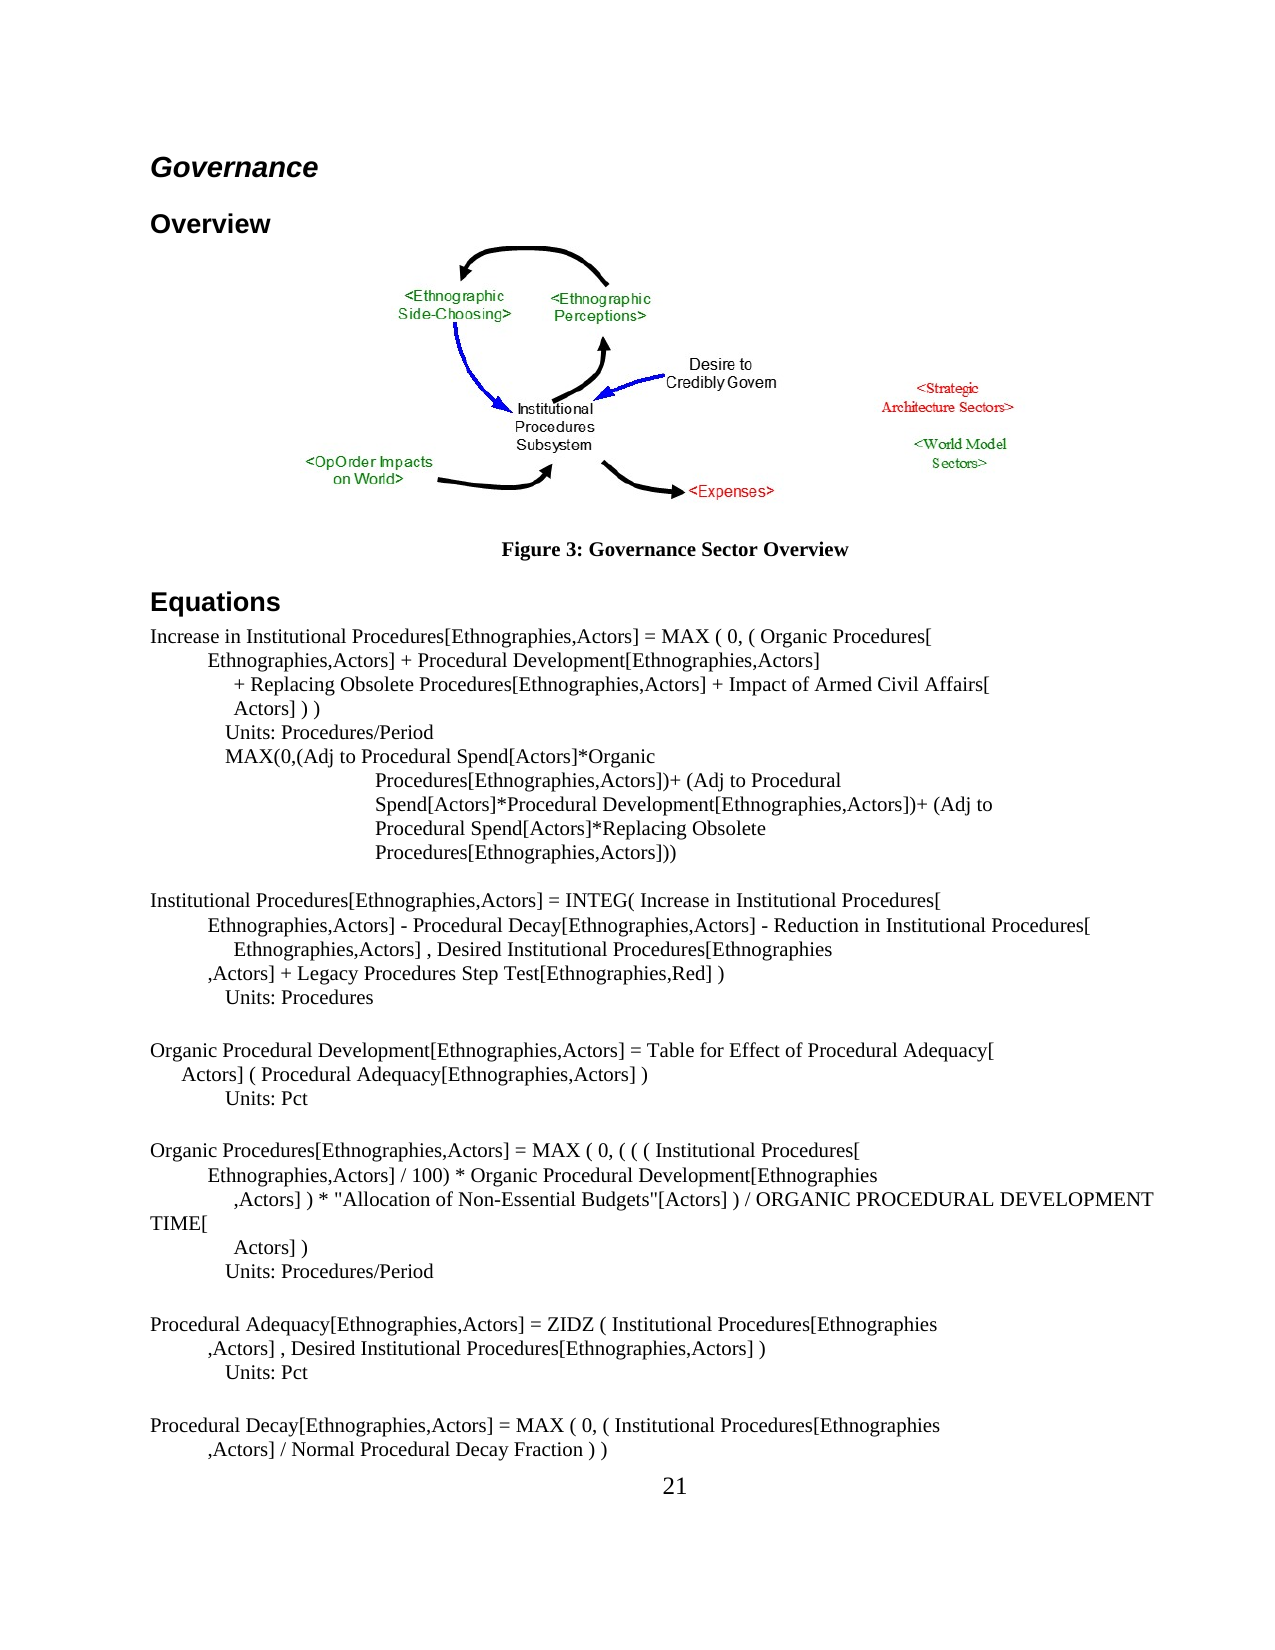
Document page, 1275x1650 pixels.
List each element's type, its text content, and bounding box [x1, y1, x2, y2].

text Actors] ) ) [150, 696, 1200, 720]
text Increase in Institutional Procedures[Ethnographies,Actors] = MAX ( 0, ( Organic Procedures[ [150, 624, 1200, 648]
text ,Actors] ) * "Allocation of Non-Essential Budgets"[Actors] ) / ORGANIC PROCEDURAL DEVELOPMENT TIME[ [150, 1187, 1200, 1235]
text Units: Procedures/Period [150, 720, 1200, 744]
text Procedures[Ethnographies,Actors])+ (Adj to Procedural [150, 768, 1200, 792]
text Institutional Procedures[Ethnographies,Actors] = INTEG( Increase in Institutional Procedures[ [150, 888, 1200, 912]
text ,Actors] + Legacy Procedures Step Test[Ethnographies,Red] ) [150, 961, 1200, 985]
text Ethnographies,Actors] - Procedural Decay[Ethnographies,Actors] - Reduction in Institutional Procedures[ [150, 912, 1200, 937]
text Ethnographies,Actors] + Procedural Development[Ethnographies,Actors] [150, 648, 1200, 672]
text Procedural Decay[Ethnographies,Actors] = MAX ( 0, ( Institutional Procedures[Ethnographies [150, 1412, 1200, 1437]
text Organic Procedures[Ethnographies,Actors] = MAX ( 0, ( ( ( Institutional Procedures[ [150, 1138, 1200, 1162]
picture [300, 246, 1050, 538]
text Procedures[Ethnographies,Actors])) [150, 840, 1200, 864]
text Units: Procedures [150, 985, 1200, 1009]
subtitle Overview [150, 208, 1200, 240]
text Units: Procedures/Period [150, 1259, 1200, 1283]
text ,Actors] / Normal Procedural Decay Fraction ) ) [150, 1437, 1200, 1461]
text Spend[Actors]*Procedural Development[Ethnographies,Actors])+ (Adj to [150, 792, 1200, 816]
text + Replacing Obsolete Procedures[Ethnographies,Actors] + Impact of Armed Civil Affairs[ [150, 672, 1200, 696]
text Units: Pct [150, 1086, 1200, 1110]
text Procedural Spend[Actors]*Replacing Obsolete [150, 816, 1200, 840]
text Ethnographies,Actors] / 100) * Organic Procedural Development[Ethnographies [150, 1162, 1200, 1187]
subtitle Governance [150, 150, 1200, 183]
text MAX(0,(Adj to Procedural Spend[Actors]*Organic [150, 744, 1200, 768]
text Actors] ) [150, 1235, 1200, 1259]
text Procedural Adequacy[Ethnographies,Actors] = ZIDZ ( Institutional Procedures[Ethnographies [150, 1312, 1200, 1336]
text ,Actors] , Desired Institutional Procedures[Ethnographies,Actors] ) [150, 1336, 1200, 1360]
text Actors] ( Procedural Adequacy[Ethnographies,Actors] ) [150, 1062, 1200, 1086]
text Ethnographies,Actors] , Desired Institutional Procedures[Ethnographies [150, 937, 1200, 961]
subtitle Equations [150, 586, 1200, 617]
text Organic Procedural Development[Ethnographies,Actors] = Table for Effect of Procedural Adequacy[ [150, 1037, 1200, 1062]
text Units: Pct [150, 1360, 1200, 1384]
